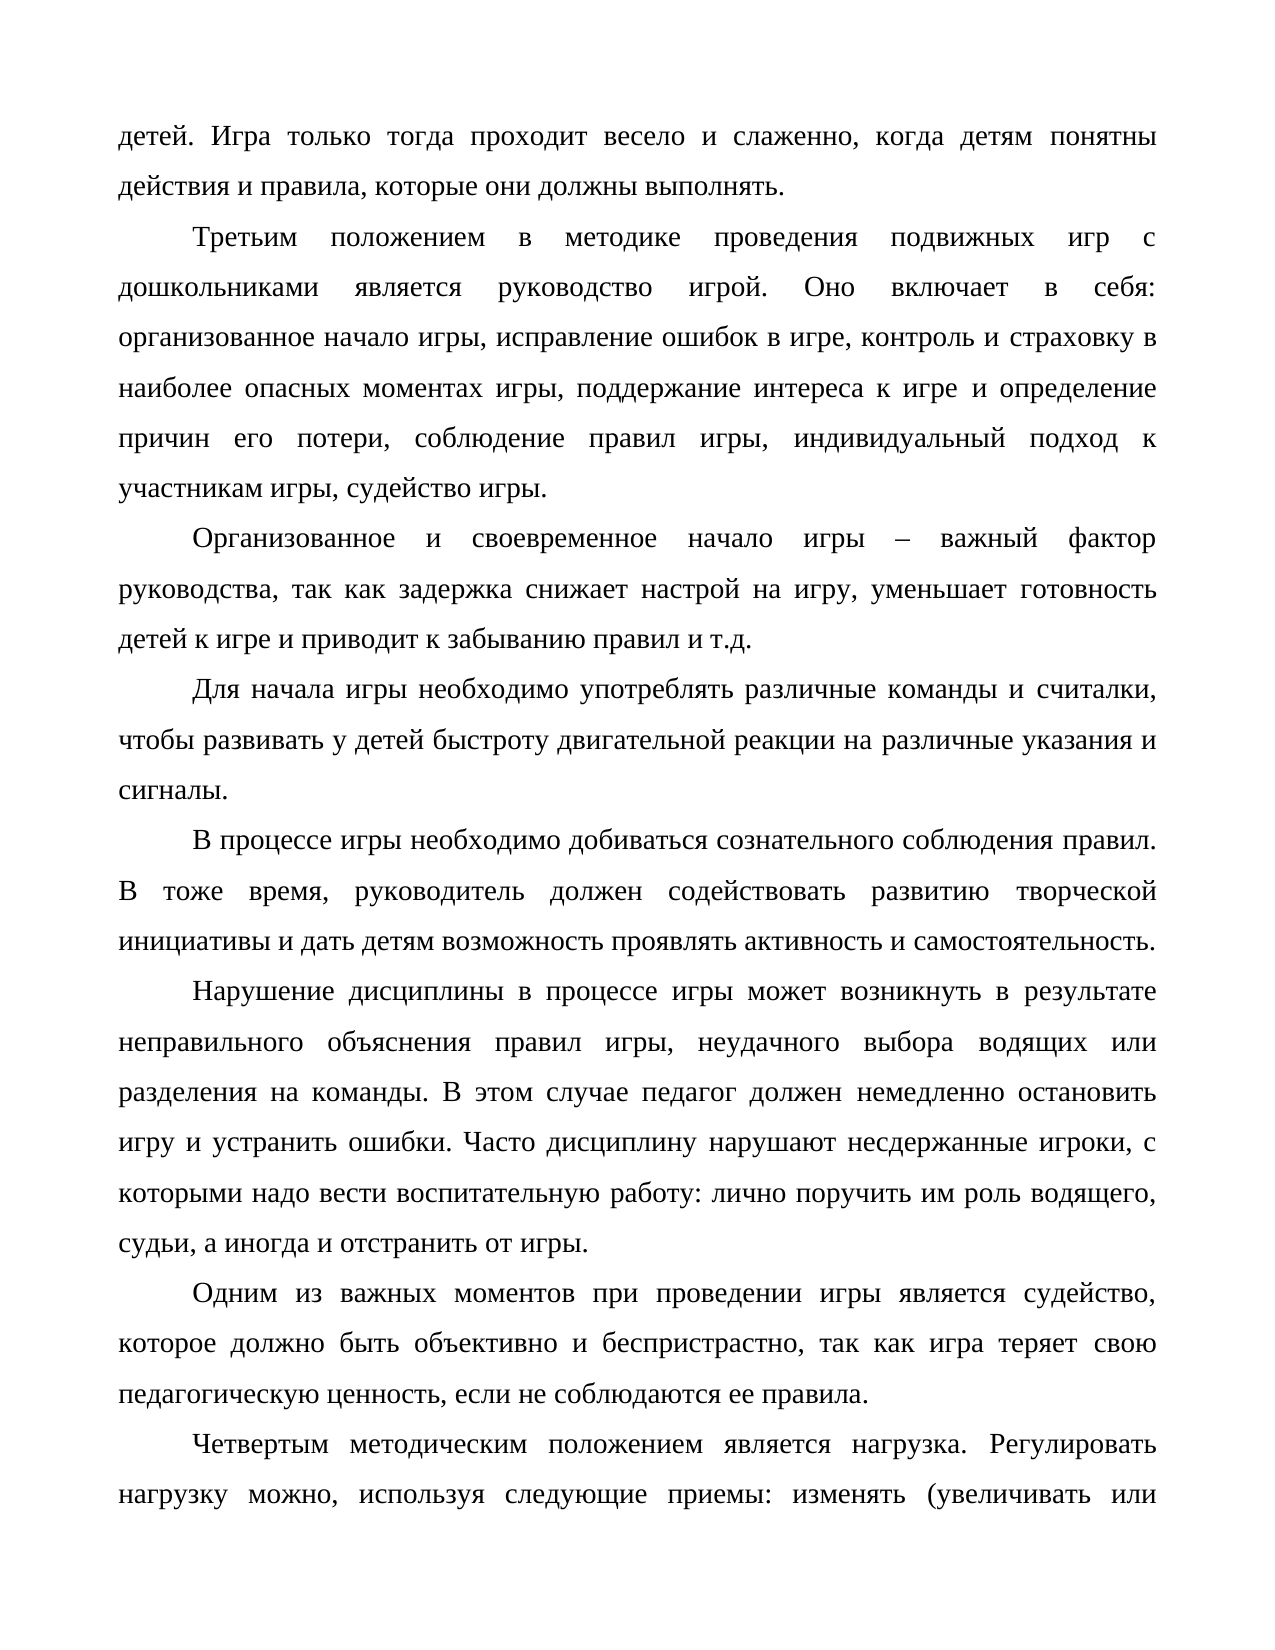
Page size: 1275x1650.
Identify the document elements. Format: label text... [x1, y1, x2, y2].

text Третьим положением в методике проведения подвижных игр с дошкольниками является руководство игрой. Оно включает в себя: организованное начало игры, исправление ошибок в игре, контроль и страховку в наиболее опасных моментах игры, поддержание интереса к игре и определение причин его потери, соблюдение правил игры, индивидуальный подход к участникам игры, судейство игры. [118, 219, 1157, 504]
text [118, 1426, 1157, 1510]
text Для начала игры необходимо употреблять различные команды и считалки, чтобы развивать у детей быстроту двигательной реакции на различные указания и сигналы. [118, 672, 1157, 806]
text Одним из важных моментов при проведении игры является судейство, которое должно быть объективно и беспристрастно, так как игра теряет свою педагогическую ценность, если не соблюдаются ее правила. [118, 1275, 1157, 1409]
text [118, 118, 1157, 202]
text В процессе игры необходимо добиваться сознательного соблюдения правил. В тоже время, руководитель должен содействовать развитию творческой инициативы и дать детям возможность проявлять активность и самостоятельность. [118, 822, 1157, 957]
text Организованное и своевременное начало игры – важный фактор руководства, так как задержка снижает настрой на игру, уменьшает готовность детей к игре и приводит к забыванию правил и т.д. [118, 521, 1157, 655]
text Нарушение дисциплины в процессе игры может возникнуть в результате неправильного объяснения правил игры, неудачного выбора водящих или разделения на команды. В этом случае педагог должен немедленно остановить игру и устранить ошибки. Часто дисциплину нарушают несдержанные игроки, с которыми надо вести воспитательную работу: лично поручить им роль водящего, судьи, а иногда и отстранить от игры. [118, 973, 1157, 1258]
